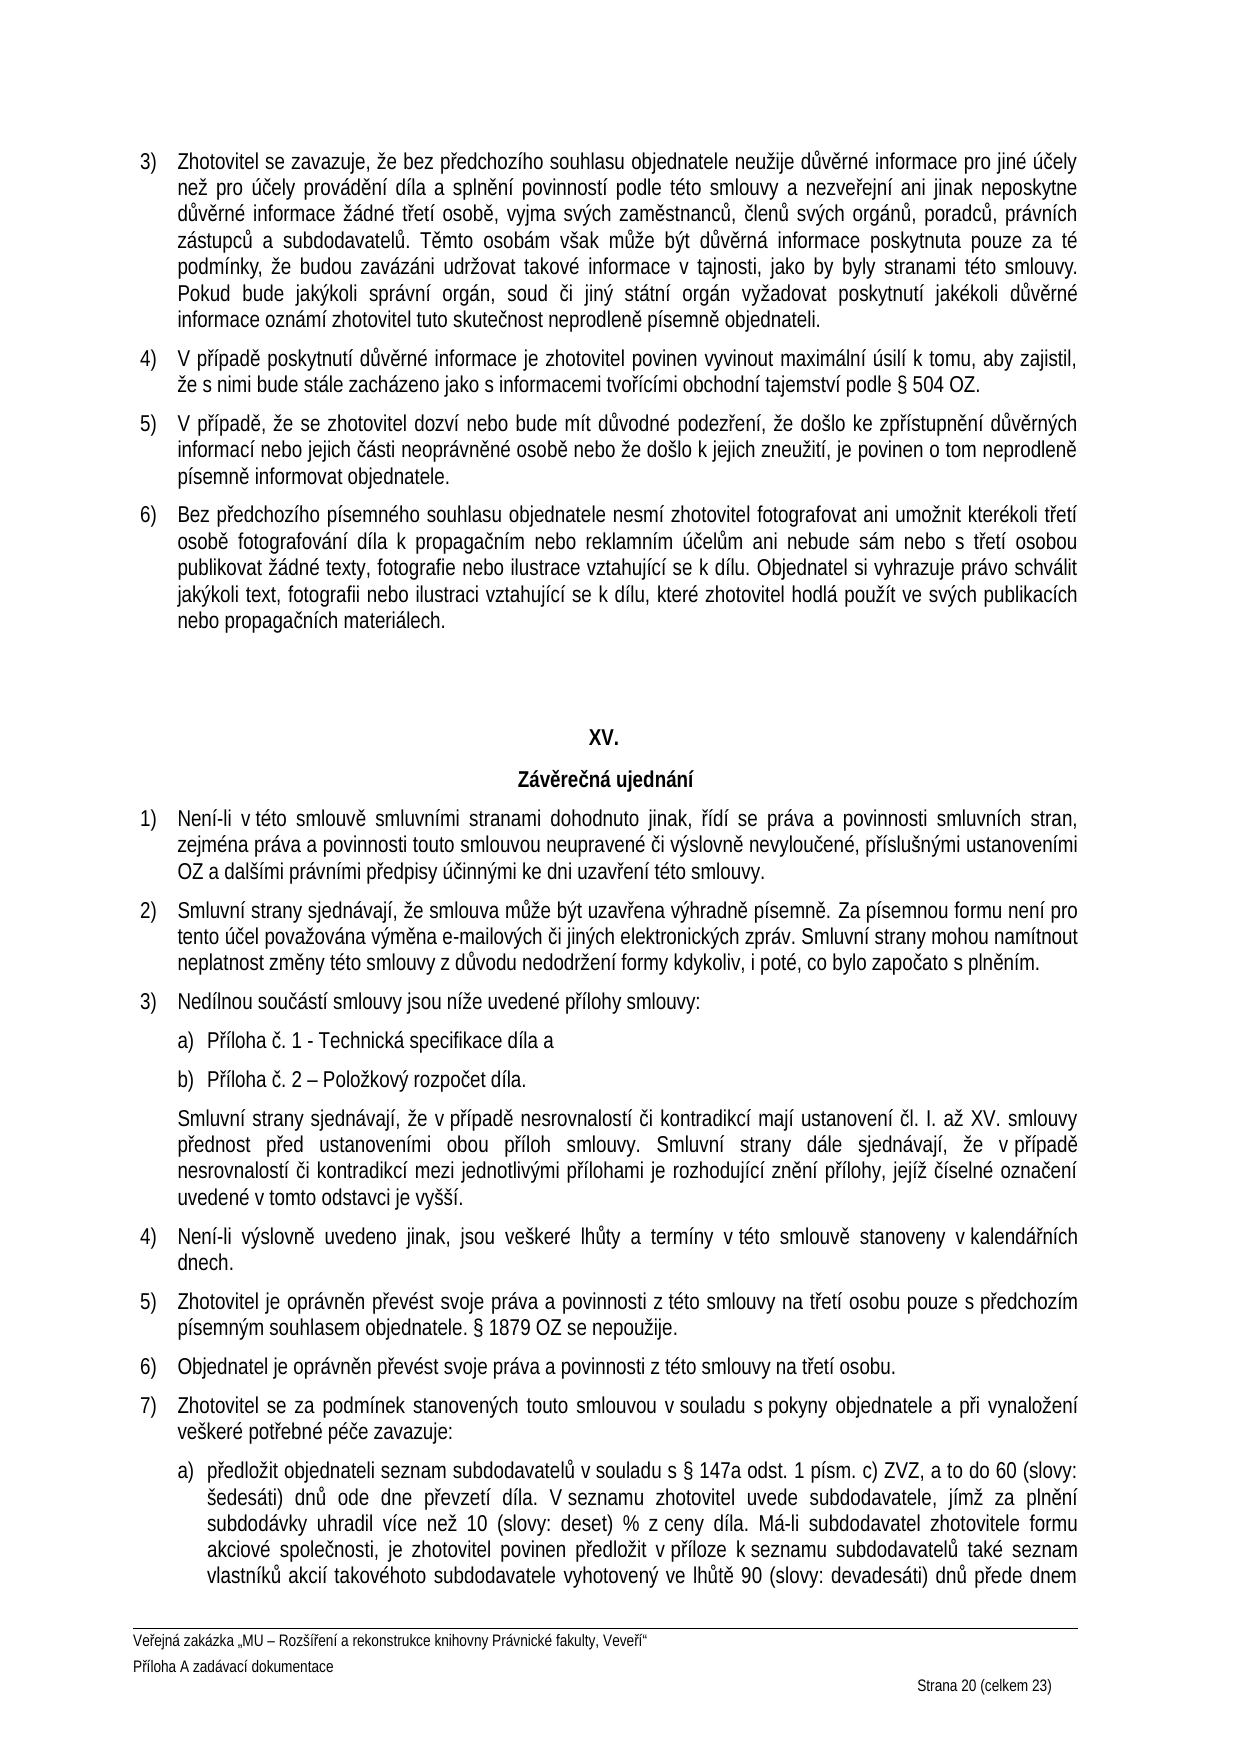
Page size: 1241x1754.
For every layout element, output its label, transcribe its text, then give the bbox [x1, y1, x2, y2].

list V případě poskytnutí důvěrné informace je zhotovitel povinen vyvinout maximální úsilí k tomu, aby zajistil, že s nimi bude stále zacházeno jako s informacemi tvořícími obchodní tajemství podle § 504 OZ. [140, 345, 1078, 397]
list Objednatel je oprávněn převést svoje práva a povinnosti z této smlouvy na třetí osobu. [140, 1353, 1078, 1379]
list Zhotovitel se zavazuje, že bez předchozího souhlasu objednatele neužije důvěrné informace pro jiné účely než pro účely provádění díla a splnění povinností podle této smlouvy a nezveřejní ani jinak neposkytne důvěrné informace žádné třetí osobě, vyjma svých zaměstnanců, členů svých orgánů, poradců, právních zástupců a subdodavatelů. Těmto osobám však může být důvěrná informace poskytnuta pouze za té podmínky, že budou zavázáni udržovat takové informace v tajnosti, jako by byly stranami této smlouvy. Pokud bude jakýkoli správní orgán, soud či jiný státní orgán vyžadovat poskytnutí jakékoli důvěrné informace oznámí zhotovitel tuto skutečnost neprodleně písemně objednateli. [140, 148, 1078, 332]
list Není-li výslovně uvedeno jinak, jsou veškeré lhůty a termíny v této smlouvě stanoveny v kalendářních dnech. [140, 1223, 1078, 1275]
list V případě, že se zhotovitel dozví nebo bude mít důvodné podezření, že došlo ke zpřístupnění důvěrných informací nebo jejich části neoprávněné osobě nebo že došlo k jejich zneužití, je povinen o tom neprodleně písemně informovat objednatele. [140, 410, 1078, 489]
list Příloha č. 2 – Položkový rozpočet díla. [177, 1066, 1078, 1092]
list Příloha č. 1 - Technická specifikace díla a [177, 1027, 1078, 1053]
list Bez předchozího písemného souhlasu objednatele nesmí zhotovitel fotografovat ani umožnit kterékoli třetí osobě fotografování díla k propagačním nebo reklamním účelům ani nebude sám nebo s třetí osobou publikovat žádné texty, fotografie nebo ilustrace vztahující se k dílu. Objednatel si vyhrazuje právo schválit jakýkoli text, fotografii nebo ilustraci vztahující se k dílu, které zhotovitel hodlá použít ve svých publikacích nebo propagačních materiálech. [140, 501, 1078, 633]
list Nedílnou součástí smlouvy jsou níže uvedené přílohy smlouvy: [140, 988, 1078, 1014]
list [177, 1457, 1078, 1589]
list Zhotovitel je oprávněn převést svoje práva a povinnosti z této smlouvy na třetí osobu pouze s předchozím písemným souhlasem objednatele. § 1879 OZ se nepoužije. [140, 1288, 1078, 1341]
text Závěrečná ujednání [133, 766, 1078, 792]
list Zhotovitel se za podmínek stanovených touto smlouvou v souladu s pokyny objednatele a při vynaložení veškeré potřebné péče zavazuje: [140, 1392, 1078, 1444]
text Smluvní strany sjednávají, že v případě nesrovnalostí či kontradikcí mají ustanovení čl. I. až XV. smlouvy přednost před ustanoveními obou příloh smlouvy. Smluvní strany dále sjednávají, že v případě nesrovnalostí či kontradikcí mezi jednotlivými přílohami je rozhodující znění přílohy, jejíž číselné označení uvedené v tomto odstavci je vyšší. [177, 1105, 1078, 1210]
list Smluvní strany sjednávají, že smlouva může být uzavřena výhradně písemně. Za písemnou formu není pro tento účel považována výměna e-mailových či jiných elektronických zpráv. Smluvní strany mohou namítnout neplatnost změny této smlouvy z důvodu nedodržení formy kdykoliv, i poté, co bylo započato s plněním. [140, 897, 1078, 976]
list Není-li v této smlouvě smluvními stranami dohodnuto jinak, řídí se práva a povinnosti smluvních stran, zejména práva a povinnosti touto smlouvou neupravené či výslovně nevyloučené, příslušnými ustanoveními OZ a dalšími právními předpisy účinnými ke dni uzavření této smlouvy. [140, 805, 1078, 884]
